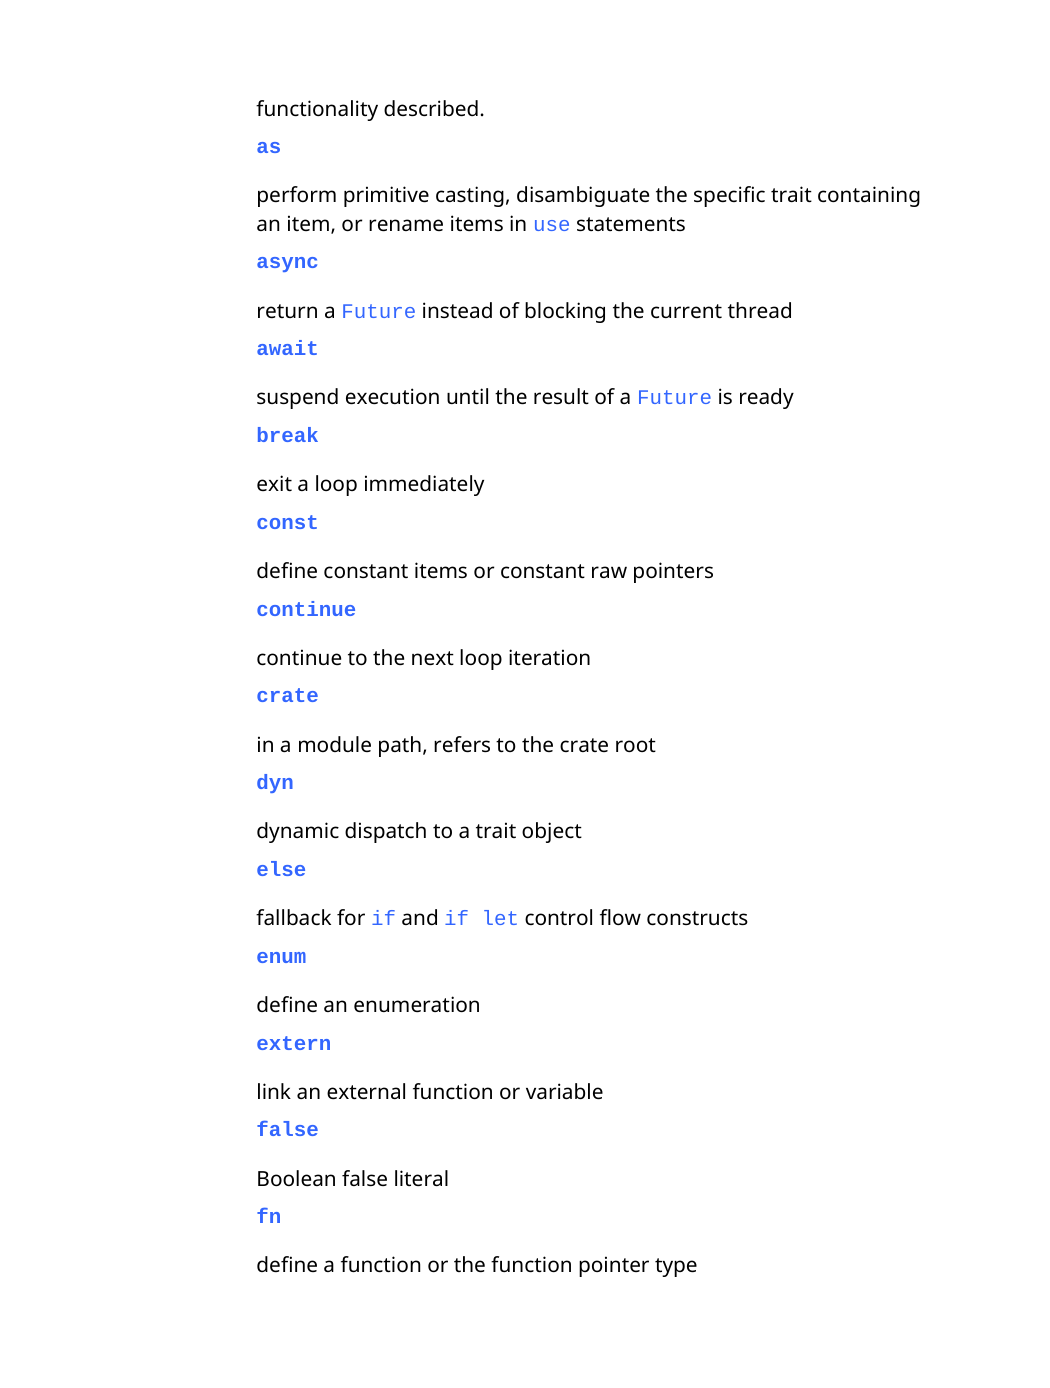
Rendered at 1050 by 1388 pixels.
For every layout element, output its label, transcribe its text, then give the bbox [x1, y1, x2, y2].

text fallback for if and if let control flow constructs [256, 903, 950, 932]
text extern [256, 1031, 950, 1056]
text const [256, 511, 950, 536]
text enum [256, 944, 950, 969]
text fn [256, 1205, 950, 1230]
text exit a loop immediately [256, 469, 950, 498]
text in a module path, refers to the crate root [256, 730, 950, 758]
text continue [256, 597, 950, 622]
text dynamic dispatch to a trait object [256, 817, 950, 845]
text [256, 94, 950, 122]
text await [256, 337, 950, 362]
text define constant items or constant raw pointers [256, 556, 950, 585]
text false [256, 1118, 950, 1143]
text continue to the next loop iteration [256, 643, 950, 672]
text dyn [256, 771, 950, 796]
text define a function or the function pointer type [256, 1251, 950, 1279]
text crate [256, 684, 950, 709]
text as [256, 135, 950, 160]
text async [256, 250, 950, 275]
text return a Future instead of blocking the current thread [256, 296, 950, 324]
text define an enumeration [256, 990, 950, 1019]
text Boolean false literal [256, 1164, 950, 1192]
text perform primitive casting, disambiguate the specific trait containing an item, or rename items in use statements [256, 181, 950, 237]
text else [256, 858, 950, 883]
text link an external function or variable [256, 1077, 950, 1106]
text break [256, 424, 950, 449]
text suspend execution until the result of a Future is ready [256, 383, 950, 411]
